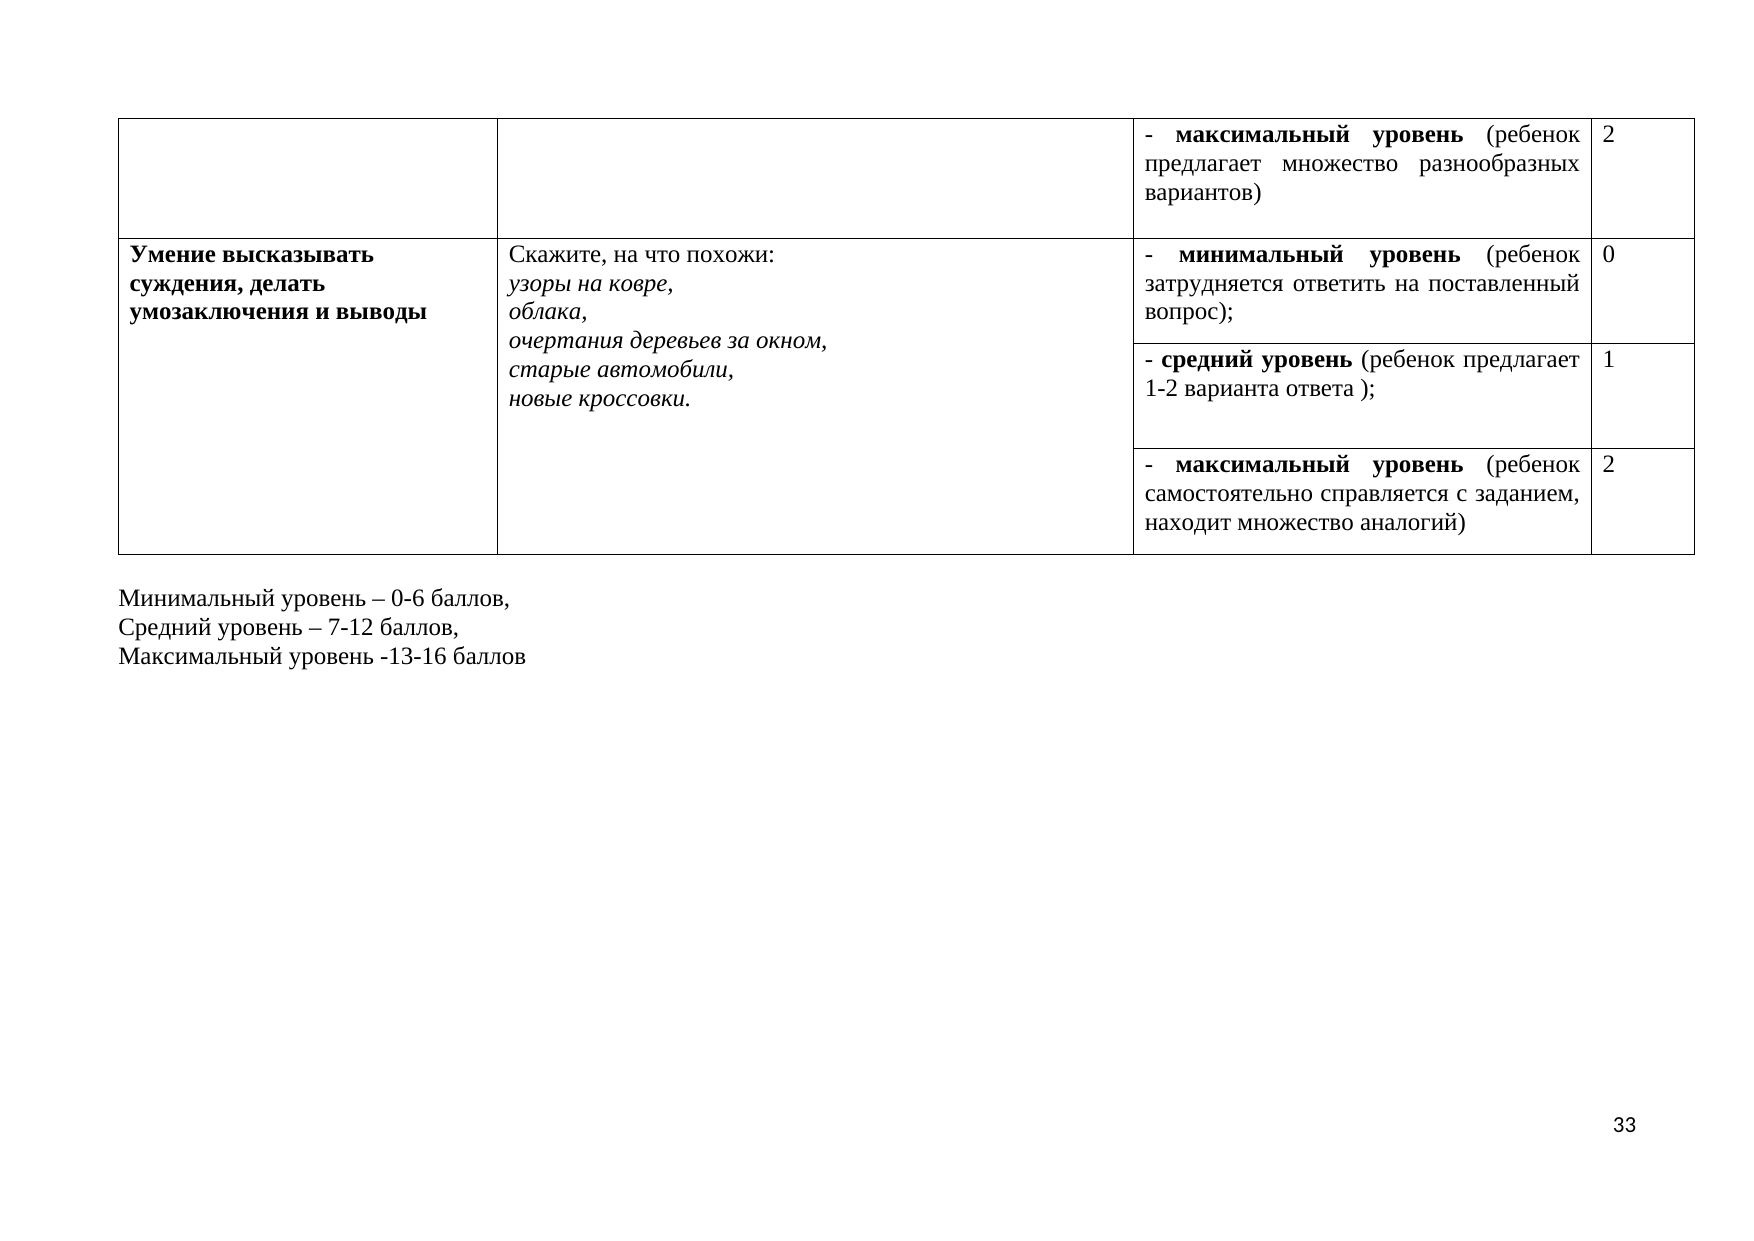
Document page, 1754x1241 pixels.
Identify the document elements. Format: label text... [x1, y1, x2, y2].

table_cell Скажите, на что похожи: узоры на ковре, облака, очертания деревьев за окном, старые автомобили, новые кроссовки. [498, 239, 1133, 553]
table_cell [1134, 239, 1591, 343]
table_cell Умение высказывать суждения, делать умозаключения и выводы [119, 239, 497, 553]
text Минимальный уровень – 0-6 баллов, [118, 583, 1636, 612]
table_cell 1 [1592, 344, 1694, 448]
text Максимальный уровень -13-16 баллов [118, 641, 1636, 669]
table_cell - средний уровень (ребенок предлагает 1-2 варианта ответа ); [1134, 344, 1591, 448]
table_cell 0 [1592, 239, 1694, 343]
table_cell - максимальный уровень (ребенок самостоятельно справляется с заданием, находит множество аналогий) [1134, 449, 1591, 553]
text Средний уровень – 7-12 баллов, [118, 612, 1636, 641]
table_cell 2 [1592, 119, 1694, 238]
table_cell 2 [1592, 449, 1694, 553]
table_cell - максимальный уровень (ребенок предлагает множество разнообразных вариантов) [1134, 119, 1591, 238]
